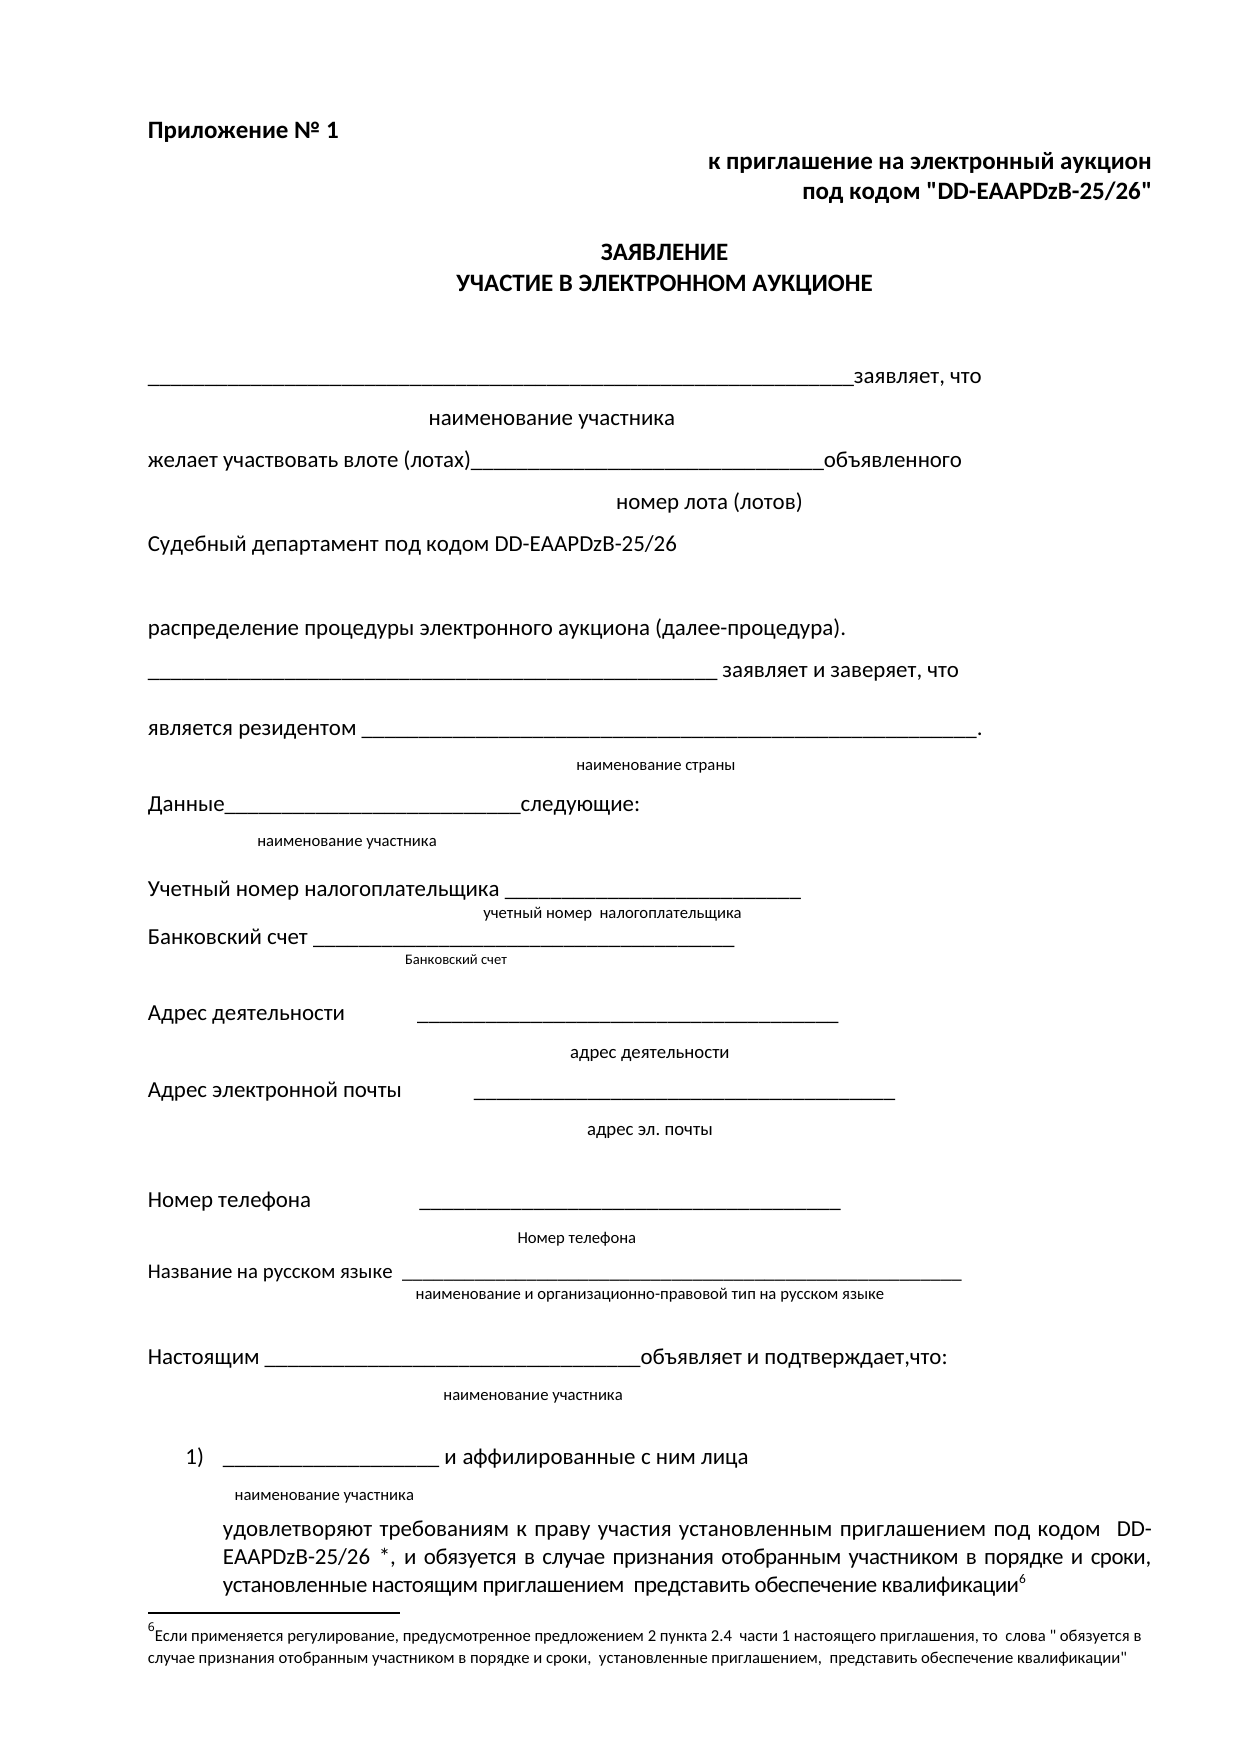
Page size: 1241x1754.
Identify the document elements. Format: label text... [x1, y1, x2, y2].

text Название на русском языке ______________________________________________________ [148, 1258, 1152, 1283]
text наименование участника [148, 1484, 1152, 1504]
text номер лота (лотов) [606, 487, 1152, 515]
text Учетный номер налогоплательщика __________________________ [148, 874, 1152, 902]
text Настоящим _________________________________объявляет и подтверждает,что: [148, 1342, 1152, 1370]
text Судебный департамент под кодом DD-EAAPDzB-25/26 [148, 529, 1152, 557]
text наименование участника [428, 403, 1152, 431]
text наименование страны [576, 754, 1152, 775]
text ______________________________________________________________заявляет, что [148, 361, 1152, 389]
text под кодом "DD-EAAPDzB-25/26" [177, 176, 1152, 206]
text наименование и организационно-правовой тип на русском языке [148, 1283, 1152, 1304]
text является резидентом ______________________________________________________. [148, 713, 1152, 741]
text __________________________________________________ заявляет и заверяет, что [148, 655, 1152, 683]
text Номер телефона [517, 1227, 1152, 1248]
text Номер телефона _____________________________________ [148, 1186, 1152, 1213]
text адрес деятельности [148, 1040, 1152, 1063]
list удовлетворяют требованиям к праву участия установленным приглашением под кодом DD-EAAPDzB-25/26 *, и обязуется в случае признания отобранным участником в порядке и сроки, установленные настоящим приглашением представить обеспечение квалификации [223, 1514, 1152, 1598]
text Адрес деятельности _____________________________________ [148, 998, 1152, 1026]
text ЗАЯВЛЕНИЕ [177, 237, 1152, 267]
text Банковский счет _____________________________________ [148, 922, 1152, 950]
text распределение процедуры электронного аукциона (далее-процедура). [148, 613, 1152, 641]
text наименование участника [148, 831, 1152, 851]
text учетный номер налогоплательщика [148, 902, 1152, 922]
text УЧАСТИЕ В ЭЛЕКТРОННОМ АУКЦИОНЕ [177, 267, 1152, 298]
text адрес эл. почты [148, 1117, 1152, 1140]
text Банковский счет [148, 950, 1152, 968]
text Адрес электронной почты _____________________________________ [148, 1075, 1152, 1103]
list ___________________ и аффилированные с ним лица [185, 1442, 1152, 1470]
text к приглашение на электронный аукцион [177, 145, 1152, 176]
text 2.4 На этапе аукциона участник представляет сниженные ценовые предложения в порядке, установленном пунктом 2.2 части 2 настоящего приглашения, без необходимости загрузки новых документов в систему. Приложение № 1 [148, 86, 1152, 145]
text Данные__________________________следующие: [148, 789, 1152, 817]
text наименование участника [443, 1384, 1152, 1404]
text желает участвовать влоте (лотах)_______________________________объявленного [148, 445, 1152, 473]
